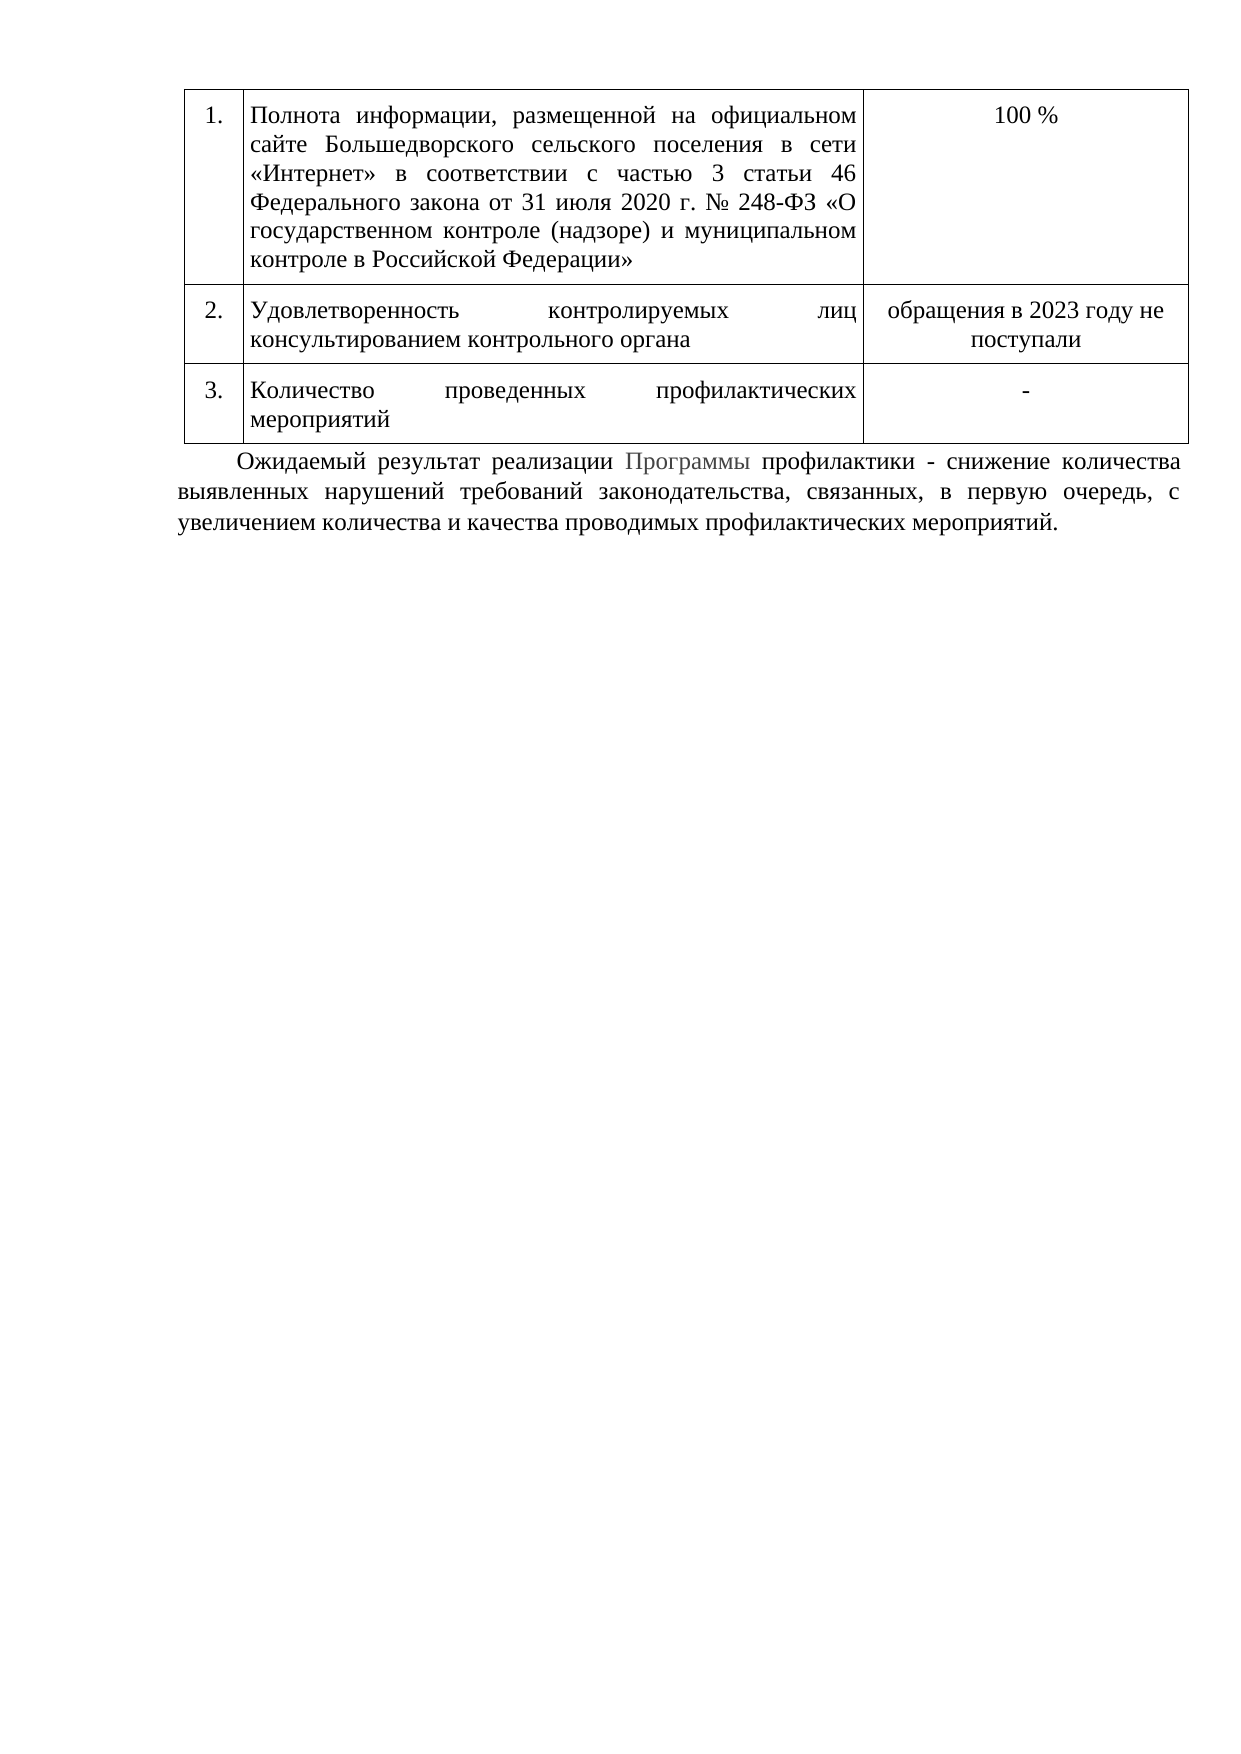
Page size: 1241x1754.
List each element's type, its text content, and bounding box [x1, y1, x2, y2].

text Ожидаемый результат реализации Программы профилактики - снижение количества выявленных нарушений требований законодательства, связанных, в первую очередь, с увеличением количества и качества проводимых профилактических мероприятий. [177, 444, 1181, 536]
table_cell - [864, 364, 1188, 443]
table_cell 3. [185, 364, 243, 443]
table_cell Удовлетворенность контролируемых лиц консультированием контрольного органа [244, 285, 863, 363]
table_cell Количество проведенных профилактических мероприятий [244, 364, 863, 443]
table_cell 1. [185, 90, 243, 283]
table_cell 2. [185, 285, 243, 363]
table_cell 100 % [864, 90, 1188, 283]
table_cell обращения в 2023 году не поступали [864, 285, 1188, 363]
table_cell Полнота информации, размещенной на официальном сайте Большедворского сельского поселения в сети «Интернет» в соответствии с частью 3 статьи 46 Федерального закона от 31 июля 2020 г. № 248-ФЗ «О государственном контроле (надзоре) и муниципальном контроле в Российской Федерации» [244, 90, 863, 283]
